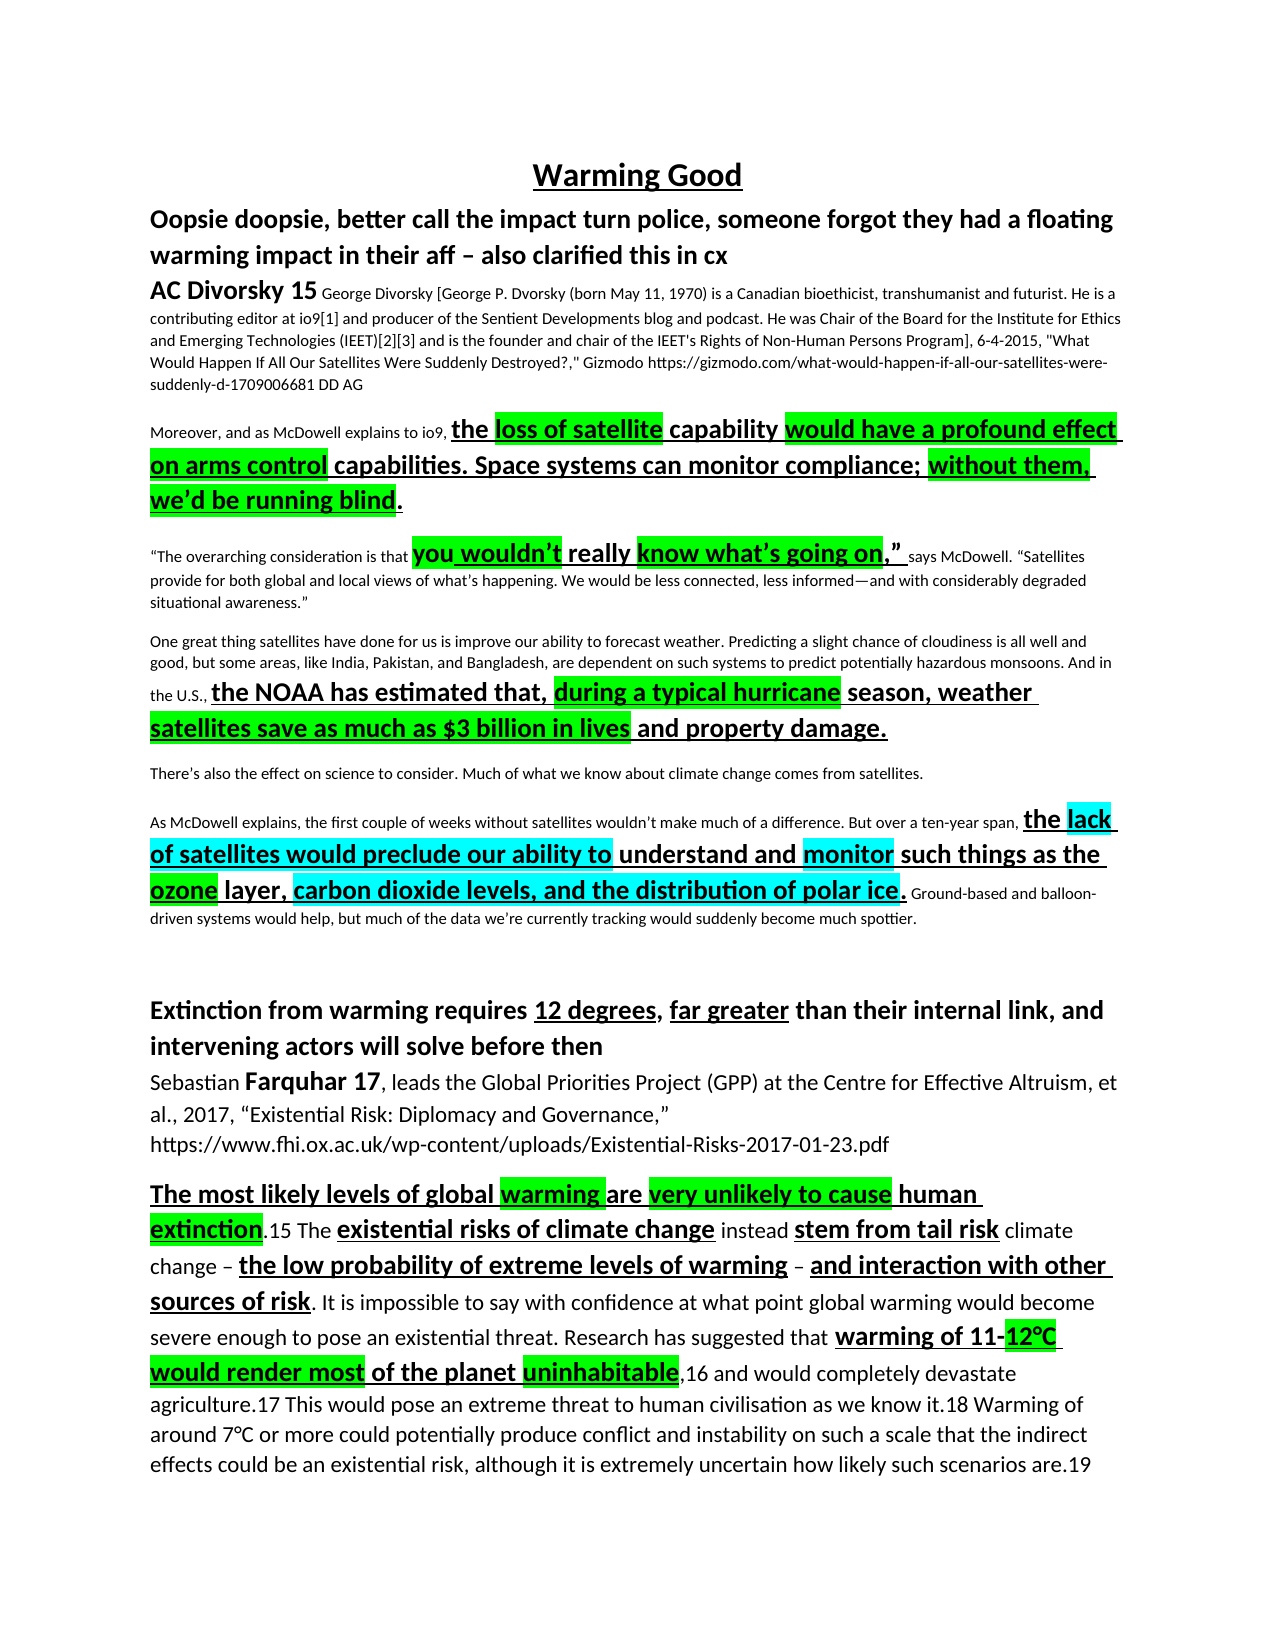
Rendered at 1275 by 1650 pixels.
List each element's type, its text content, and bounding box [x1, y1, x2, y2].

text One great thing satellites have done for us is improve our ability to forecast weather. Predicting a slight chance of cloudiness is all well and good, but some areas, like India, Pakistan, and Bangladesh, are dependent on such systems to predict potentially hazardous monsoons. And in the U.S., the NOAA has estimated that, during a typical hurricane season, weather satellites save as much as $3 billion in lives and property damage. [150, 631, 1125, 744]
subtitle Extinction from warming requires 12 degrees, far greater than their internal link, and intervening actors will solve before then [150, 993, 1125, 1062]
text As McDowell explains, the first couple of weeks without satellites wouldn’t make much of a difference. But over a ten-year span, the lack of satellites would preclude our ability to understand and monitor such things as the ozone layer, carbon dioxide levels, and the distribution of polar ice. Ground-based and balloon-driven systems would help, but much of the data we’re currently tracking would suddenly become much spottier. [150, 802, 1125, 928]
subtitle Oopsie doopsie, better call the impact turn police, someone forgot they had a floating warming impact in their aff – also clarified this in cx [150, 202, 1125, 271]
text “The overarching consideration is that you wouldn’t really know what’s going on,” says McDowell. “Satellites provide for both global and local views of what’s happening. We would be less connected, less informed—and with considerably degraded situational awareness.” [150, 536, 1125, 613]
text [150, 1177, 1125, 1479]
text There’s also the effect on science to consider. Much of what we know about climate change comes from satellites. [150, 763, 1125, 784]
text Sebastian Farquhar 17, leads the Global Priorities Project (GPP) at the Centre for Effective Altruism, et al., 2017, “Existential Risk: Diplomacy and Governance,” https://www.fhi.ox.ac.uk/wp-content/uploads/Existential-Risks-2017-01-23.pdf [150, 1064, 1125, 1158]
text Moreover, and as McDowell explains to io9, the loss of satellite capability would have a profound effect on arms control capabilities. Space systems can monitor compliance; without them, we’d be running blind. [150, 412, 1125, 517]
subtitle Warming Good [150, 154, 1125, 195]
text AC Divorsky 15 George Divorsky [George P. Dvorsky (born May 11, 1970) is a Canadian bioethicist, transhumanist and futurist. He is a contributing editor at io9[1] and producer of the Sentient Developments blog and podcast. He was Chair of the Board for the Institute for Ethics and Emerging Technologies (IEET)[2][3] and is the founder and chair of the IEET's Rights of Non-Human Persons Program], 6-4-2015, "What Would Happen If All Our Satellites Were Suddenly Destroyed?," Gizmodo https://gizmodo.com/what-would-happen-if-all-our-satellites-were-suddenly-d-1709006681 DD AG [150, 273, 1125, 394]
